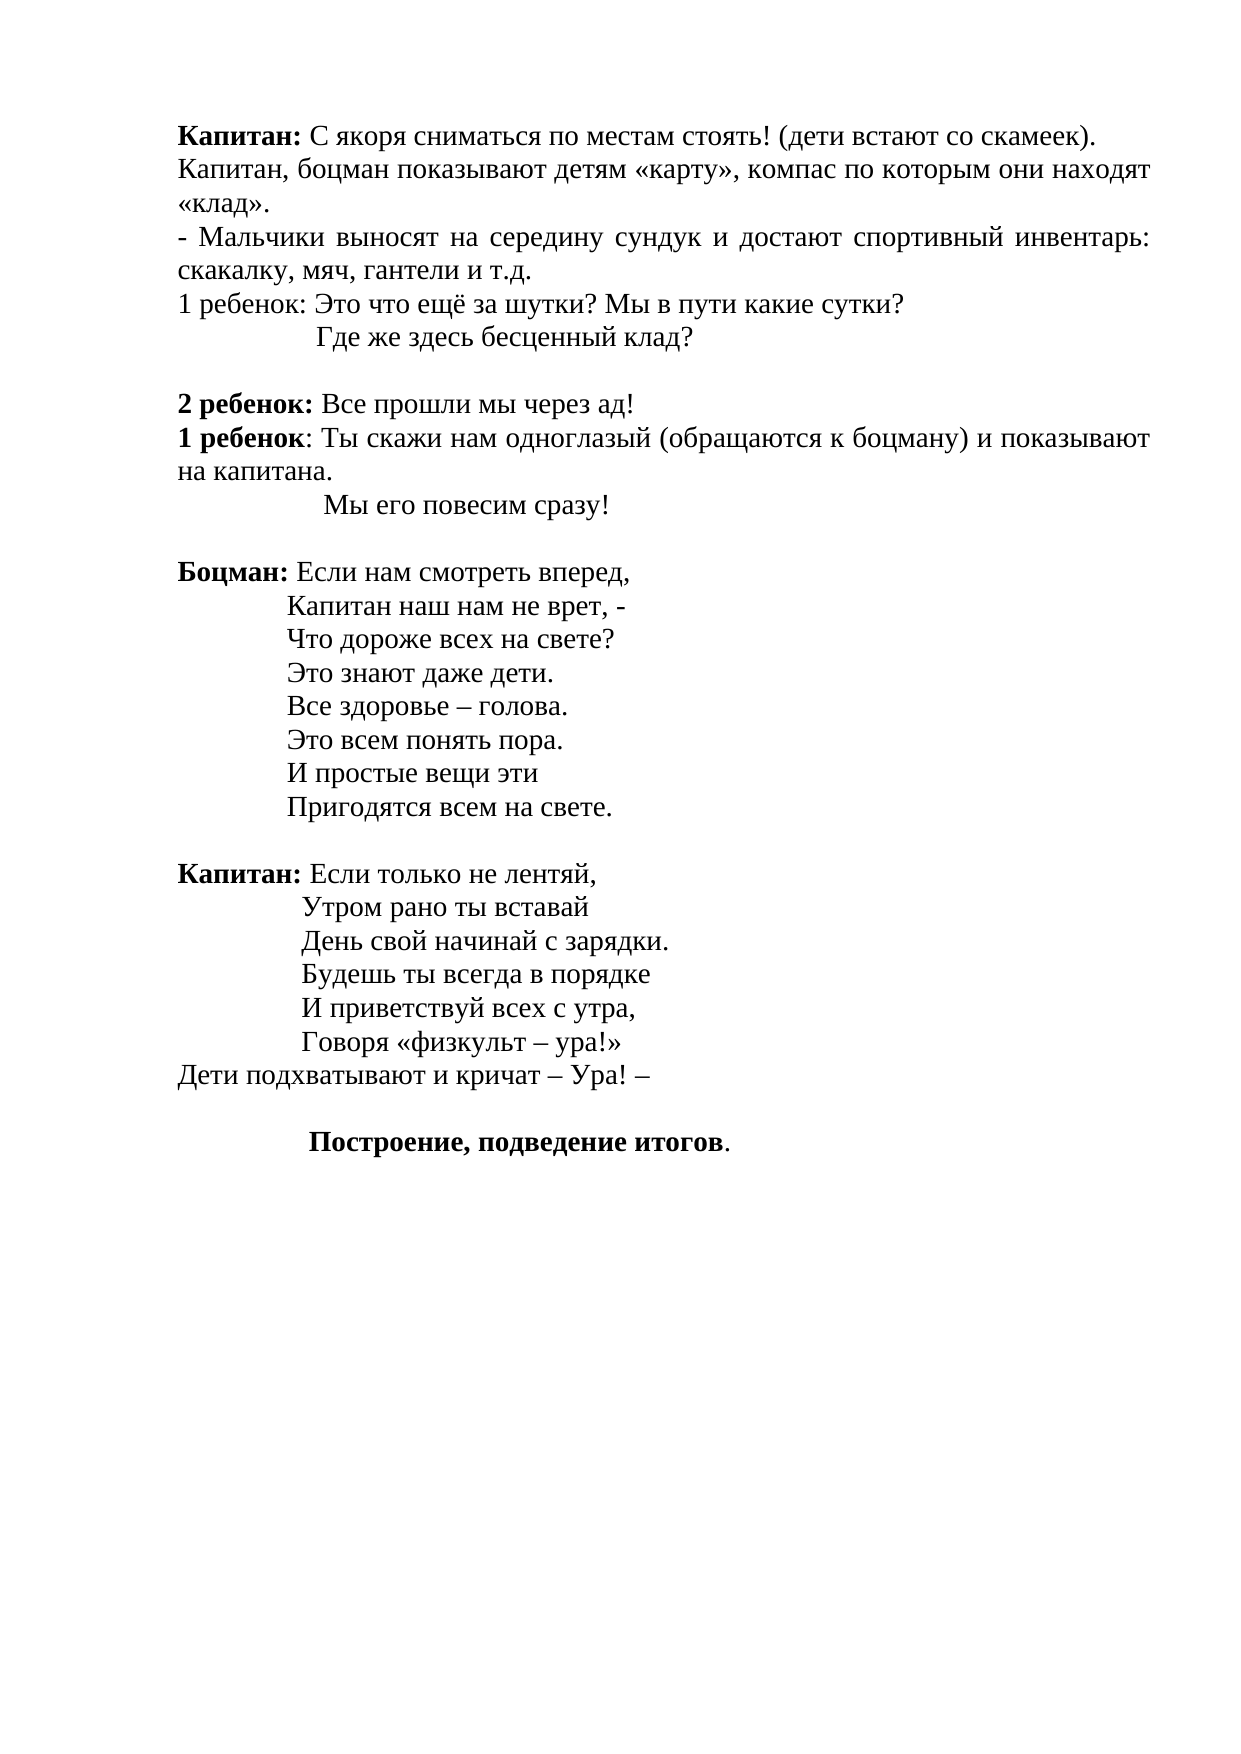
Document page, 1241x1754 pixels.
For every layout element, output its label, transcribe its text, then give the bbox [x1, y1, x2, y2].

text И приветствуй всех с утра, [177, 990, 1152, 1024]
text Утром рано ты вставай [177, 889, 1152, 923]
text - Мальчики выносят на середину сундук и достают спортивный инвентарь: скакалку, мяч, гантели и т.д. [177, 219, 1152, 286]
text Все здоровье – голова. [177, 688, 1152, 722]
text Капитан наш нам не врет, - [177, 588, 1152, 621]
text День свой начинай с зарядки. [177, 923, 1152, 957]
text Это знают даже дети. [177, 655, 1152, 688]
text Пригодятся всем на свете. [177, 789, 1152, 822]
text 2 ребенок: Все прошли мы через ад! [177, 386, 1152, 420]
text Это всем понять пора. [177, 722, 1152, 755]
text И простые вещи эти [177, 755, 1152, 789]
text Что дороже всех на свете? [177, 621, 1152, 655]
text 1 ребенок: Это что ещё за шутки? Мы в пути какие сутки? [177, 286, 1152, 319]
text Капитан, боцман показывают детям «карту», компас по которым они находят «клад». [177, 152, 1152, 219]
text Мы его повесим сразу! [177, 487, 1152, 521]
text Капитан: Если только не лентяй, [177, 856, 1152, 889]
text Где же здесь бесценный клад? [177, 319, 1152, 353]
text 1 ребенок: Ты скажи нам одноглазый (обращаются к боцману) и показывают на капитана. [177, 420, 1152, 487]
text Будешь ты всегда в порядке [177, 957, 1152, 990]
text Дети подхватывают и кричат – Ура! – [177, 1057, 1152, 1091]
text Построение, подведение итогов. [177, 1124, 1152, 1158]
text Боцман: Если нам смотреть вперед, [177, 554, 1152, 588]
text Капитан: С якоря сниматься по местам стоять! (дети встают со скамеек). [177, 118, 1152, 152]
text Говоря «физкульт – ура!» [177, 1024, 1152, 1057]
